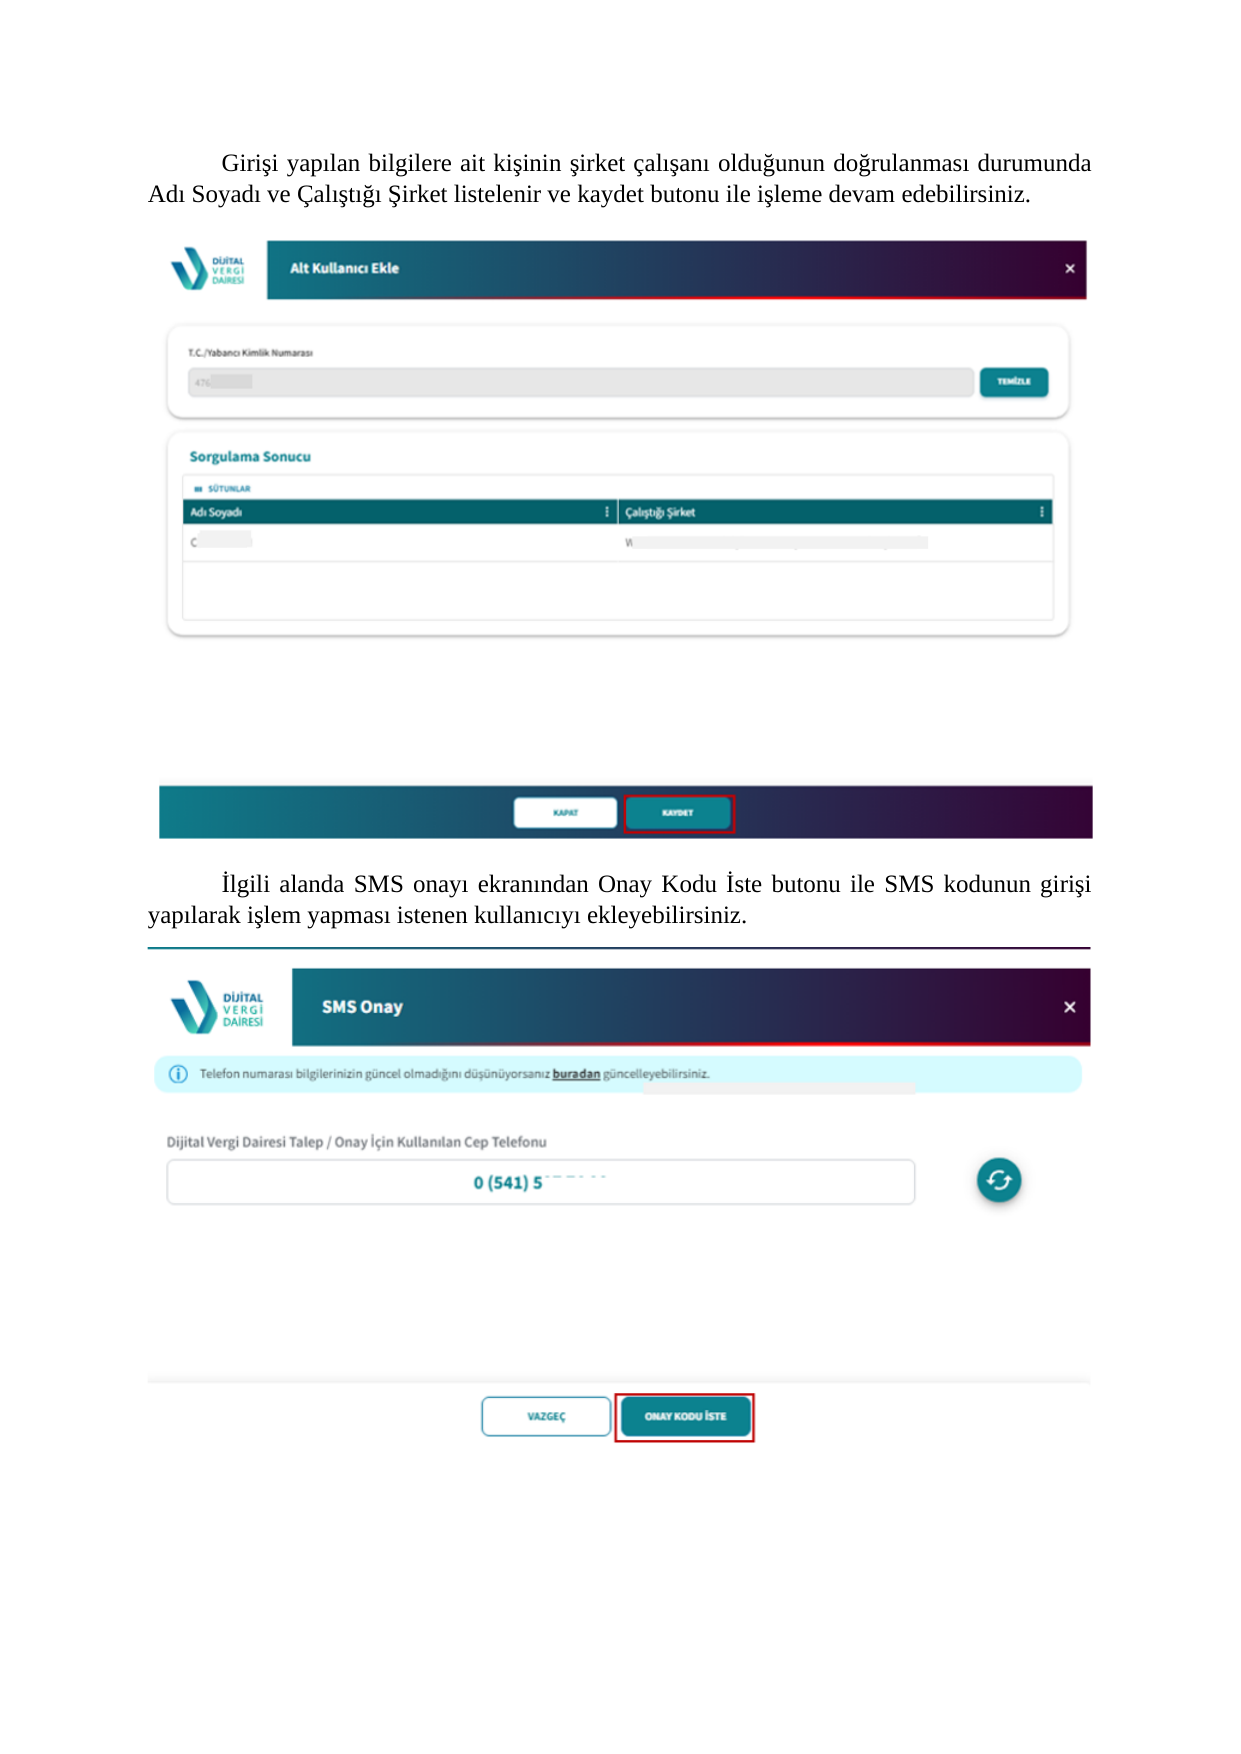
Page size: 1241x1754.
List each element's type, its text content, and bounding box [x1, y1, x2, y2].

picture [147, 947, 1093, 1451]
picture [147, 226, 1093, 851]
text İlgili alanda SMS onayı ekranından Onay Kodu İste butonu ile SMS kodunun girişi yapılarak işlem yapması istenen kullanıcıyı ekleyebilirsiniz. [148, 869, 1093, 929]
text Girişi yapılan bilgilere ait kişinin şirket çalışanı olduğunun doğrulanması durumunda Adı Soyadı ve Çalıştığı Şirket listelenir ve kaydet butonu ile işleme devam edebilirsiniz. [148, 148, 1093, 207]
